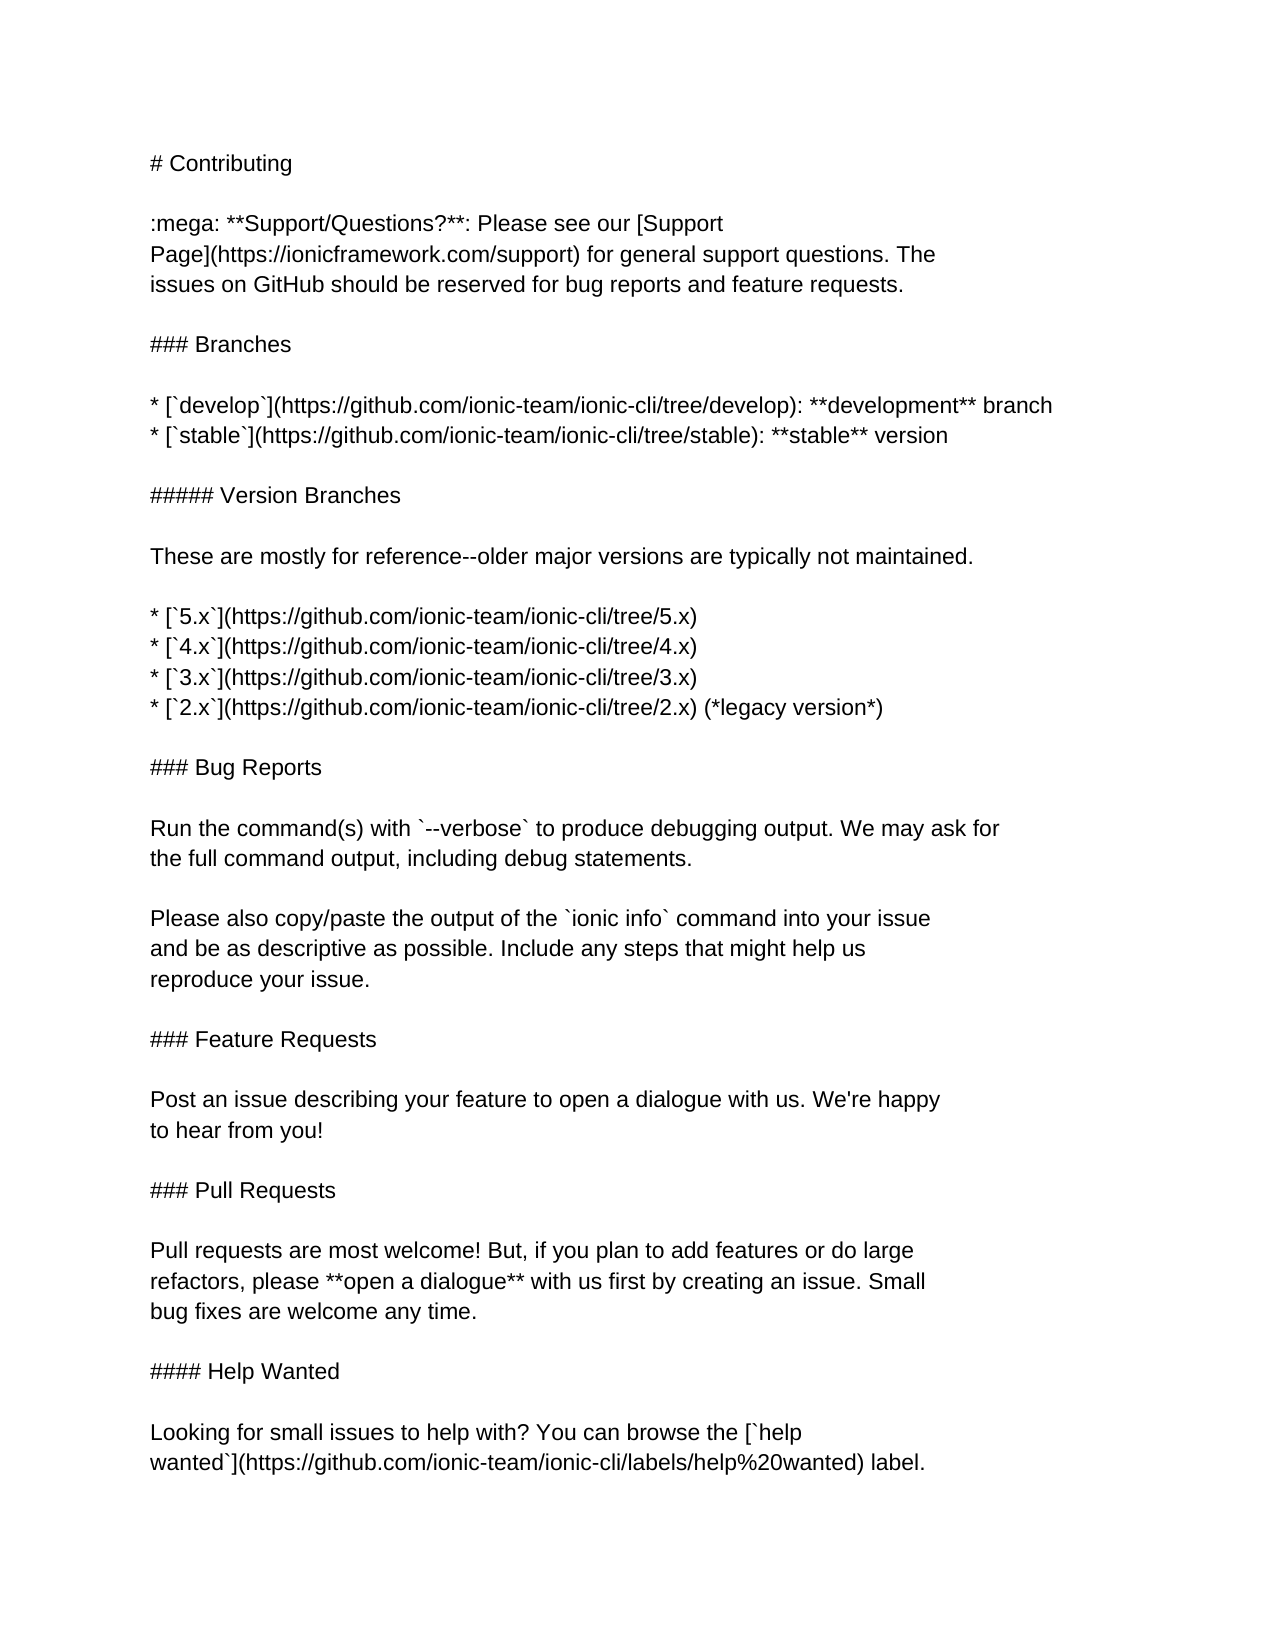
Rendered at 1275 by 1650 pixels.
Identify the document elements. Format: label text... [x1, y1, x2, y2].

text Please also copy/paste the output of the `ionic info` command into your issue [150, 905, 1125, 932]
text issues on GitHub should be reserved for bug reports and feature requests. [150, 271, 1125, 297]
text # Contributing [150, 150, 1125, 176]
text Run the command(s) with `--verbose` to produce debugging output. We may ask for [150, 814, 1125, 841]
text reproduce your issue. [150, 966, 1125, 992]
text Pull requests are most welcome! But, if you plan to add features or do large [150, 1237, 1125, 1264]
text Page](https://ionicframework.com/support) for general support questions. The [150, 241, 1125, 267]
text * [`5.x`](https://github.com/ionic-team/ionic-cli/tree/5.x) [150, 603, 1125, 629]
text Post an issue describing your feature to open a dialogue with us. We're happy [150, 1086, 1125, 1113]
text and be as descriptive as possible. Include any steps that might help us [150, 935, 1125, 962]
text Looking for small issues to help with? You can browse the [`help [150, 1419, 1125, 1445]
text :mega: **Support/Questions?**: Please see our [Support [150, 210, 1125, 237]
text #### Help Wanted [150, 1358, 1125, 1385]
text These are mostly for reference--older major versions are typically not maintained. [150, 543, 1125, 569]
text * [`stable`](https://github.com/ionic-team/ionic-cli/tree/stable): **stable** version [150, 422, 1125, 448]
text ### Branches [150, 331, 1125, 358]
text * [`3.x`](https://github.com/ionic-team/ionic-cli/tree/3.x) [150, 663, 1125, 690]
text ### Bug Reports [150, 754, 1125, 781]
text wanted`](https://github.com/ionic-team/ionic-cli/labels/help%20wanted) label. [150, 1449, 1125, 1475]
text ### Pull Requests [150, 1177, 1125, 1203]
text * [`4.x`](https://github.com/ionic-team/ionic-cli/tree/4.x) [150, 633, 1125, 660]
text refactors, please **open a dialogue** with us first by creating an issue. Small [150, 1268, 1125, 1294]
text ### Feature Requests [150, 1026, 1125, 1052]
text * [`2.x`](https://github.com/ionic-team/ionic-cli/tree/2.x) (*legacy version*) [150, 694, 1125, 720]
text ##### Version Branches [150, 482, 1125, 509]
text to hear from you! [150, 1117, 1125, 1143]
text the full command output, including debug statements. [150, 845, 1125, 871]
text * [`develop`](https://github.com/ionic-team/ionic-cli/tree/develop): **development** branch [150, 392, 1125, 418]
text bug fixes are welcome any time. [150, 1298, 1125, 1324]
